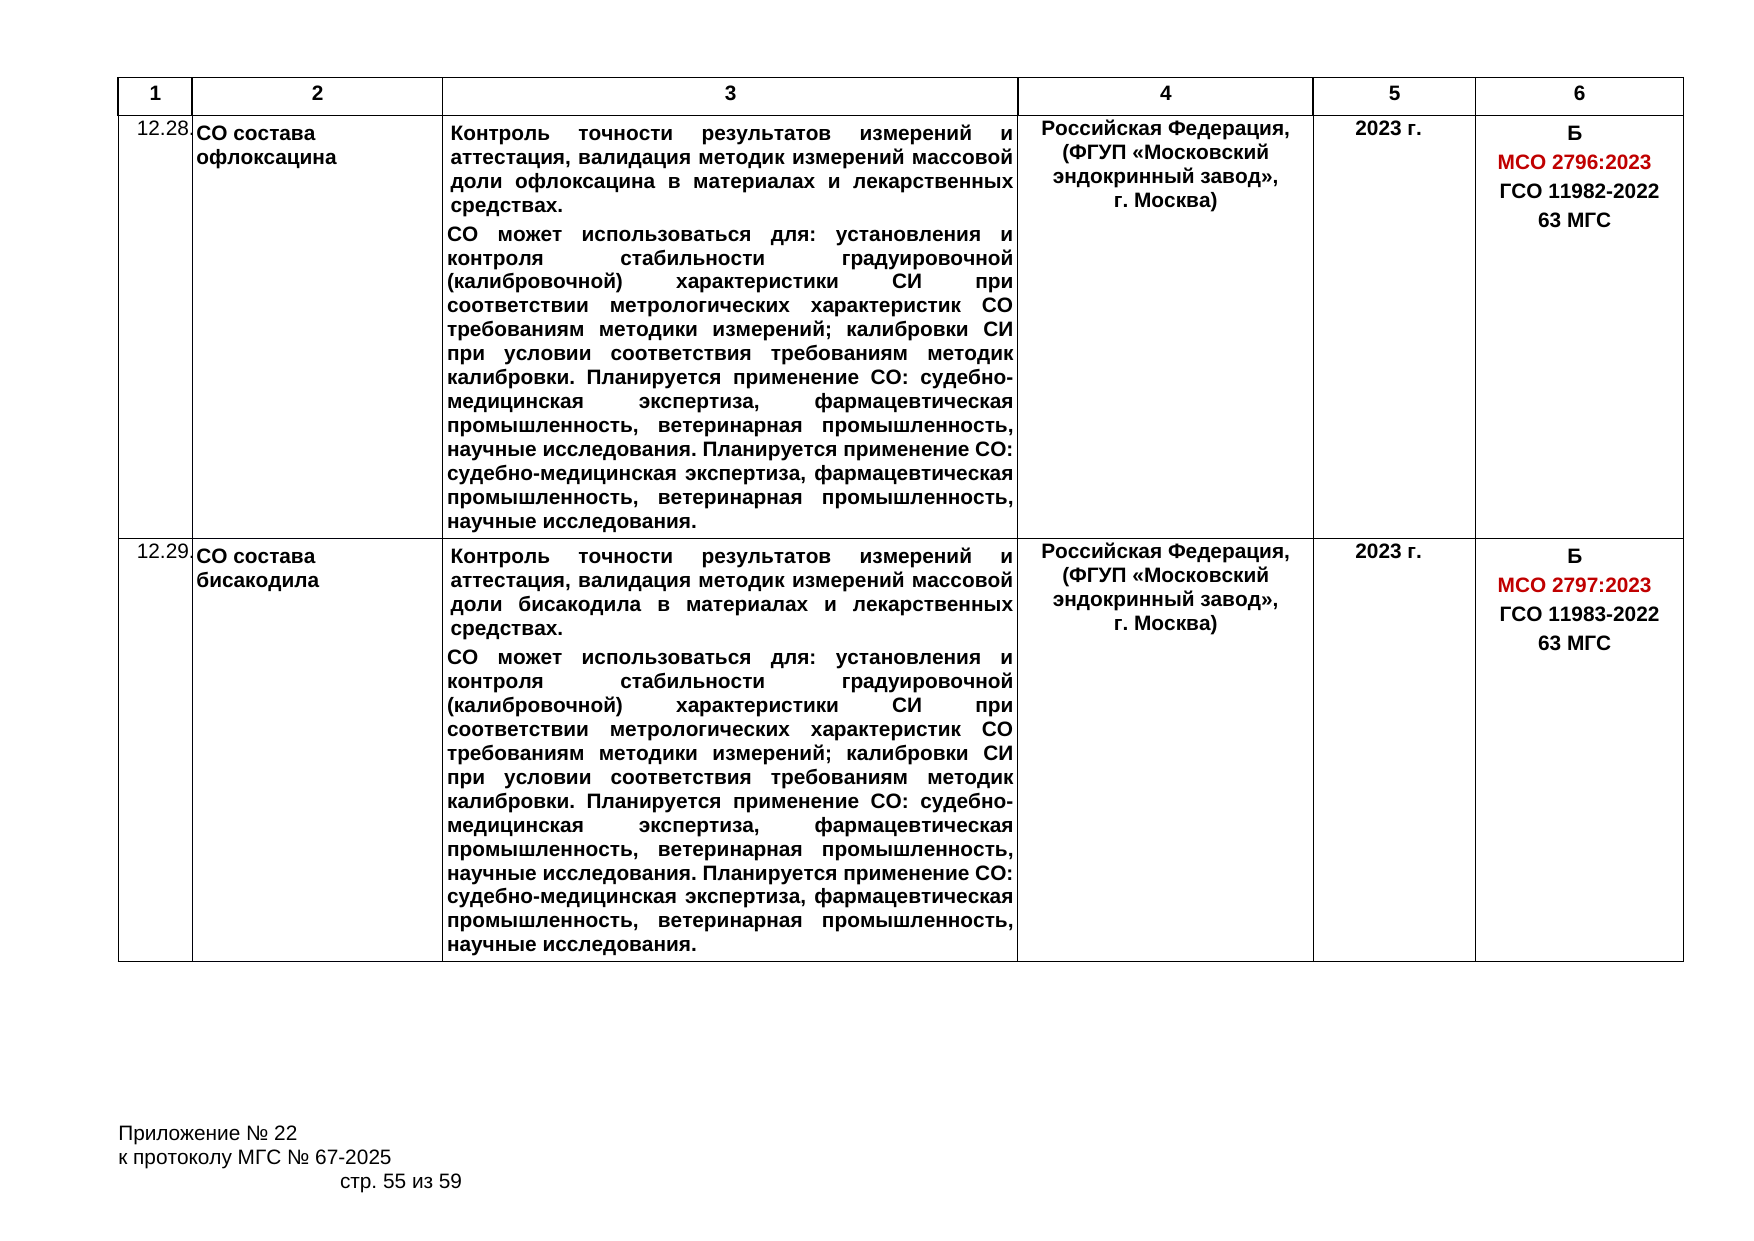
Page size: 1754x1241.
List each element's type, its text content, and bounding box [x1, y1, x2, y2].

table_cell СО состава офлоксацина [193, 116, 442, 538]
table_header 5 [1314, 78, 1475, 114]
table_cell 2023 г. [1314, 539, 1475, 961]
table_header 3 [443, 78, 1017, 114]
table_cell Контроль точности результатов измерений и аттестация, валидация методик измерений массовой доли офлоксацина в материалах и лекарственных средствах. СО может использоваться для: установления и контроля стабильности градуировочной (калибровочной) характеристики СИ при соответствии метрологических характеристик СО требованиям методики измерений; калибровки СИ при условии соответствия требованиям методик калибровки. Планируется применение СО: судебно-медицинская экспертиза, фармацевтическая промышленность, ветеринарная промышленность, научные исследования. Планируется применение СО: судебно-медицинская экспертиза, фармацевтическая промышленность, ветеринарная промышленность, научные исследования. [443, 116, 1017, 538]
table_cell [119, 116, 192, 538]
table_cell Контроль точности результатов измерений и аттестация, валидация методик измерений массовой доли бисакодила в материалах и лекарственных средствах. СО может использоваться для: установления и контроля стабильности градуировочной (калибровочной) характеристики СИ при соответствии метрологических характеристик СО требованиям методики измерений; калибровки СИ при условии соответствия требованиям методик калибровки. Планируется применение СО: судебно-медицинская экспертиза, фармацевтическая промышленность, ветеринарная промышленность, научные исследования. Планируется применение СО: судебно-медицинская экспертиза, фармацевтическая промышленность, ветеринарная промышленность, научные исследования. [443, 539, 1017, 961]
table_header 2 [193, 78, 442, 114]
table_cell Б МСО 2796:2023 ГСО 11982-2022 63 МГС [1476, 116, 1683, 538]
table_cell [119, 539, 192, 961]
table_cell Б МСО 2797:2023 ГСО 11983-2022 63 МГС [1476, 539, 1683, 961]
table_header 6 [1476, 78, 1683, 114]
table_header 1 [119, 78, 191, 114]
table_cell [1018, 539, 1313, 961]
table_cell 2023 г. [1314, 116, 1475, 538]
table_header 4 [1019, 78, 1312, 114]
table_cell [1018, 116, 1313, 538]
table_cell СО состава бисакодила [193, 539, 442, 961]
